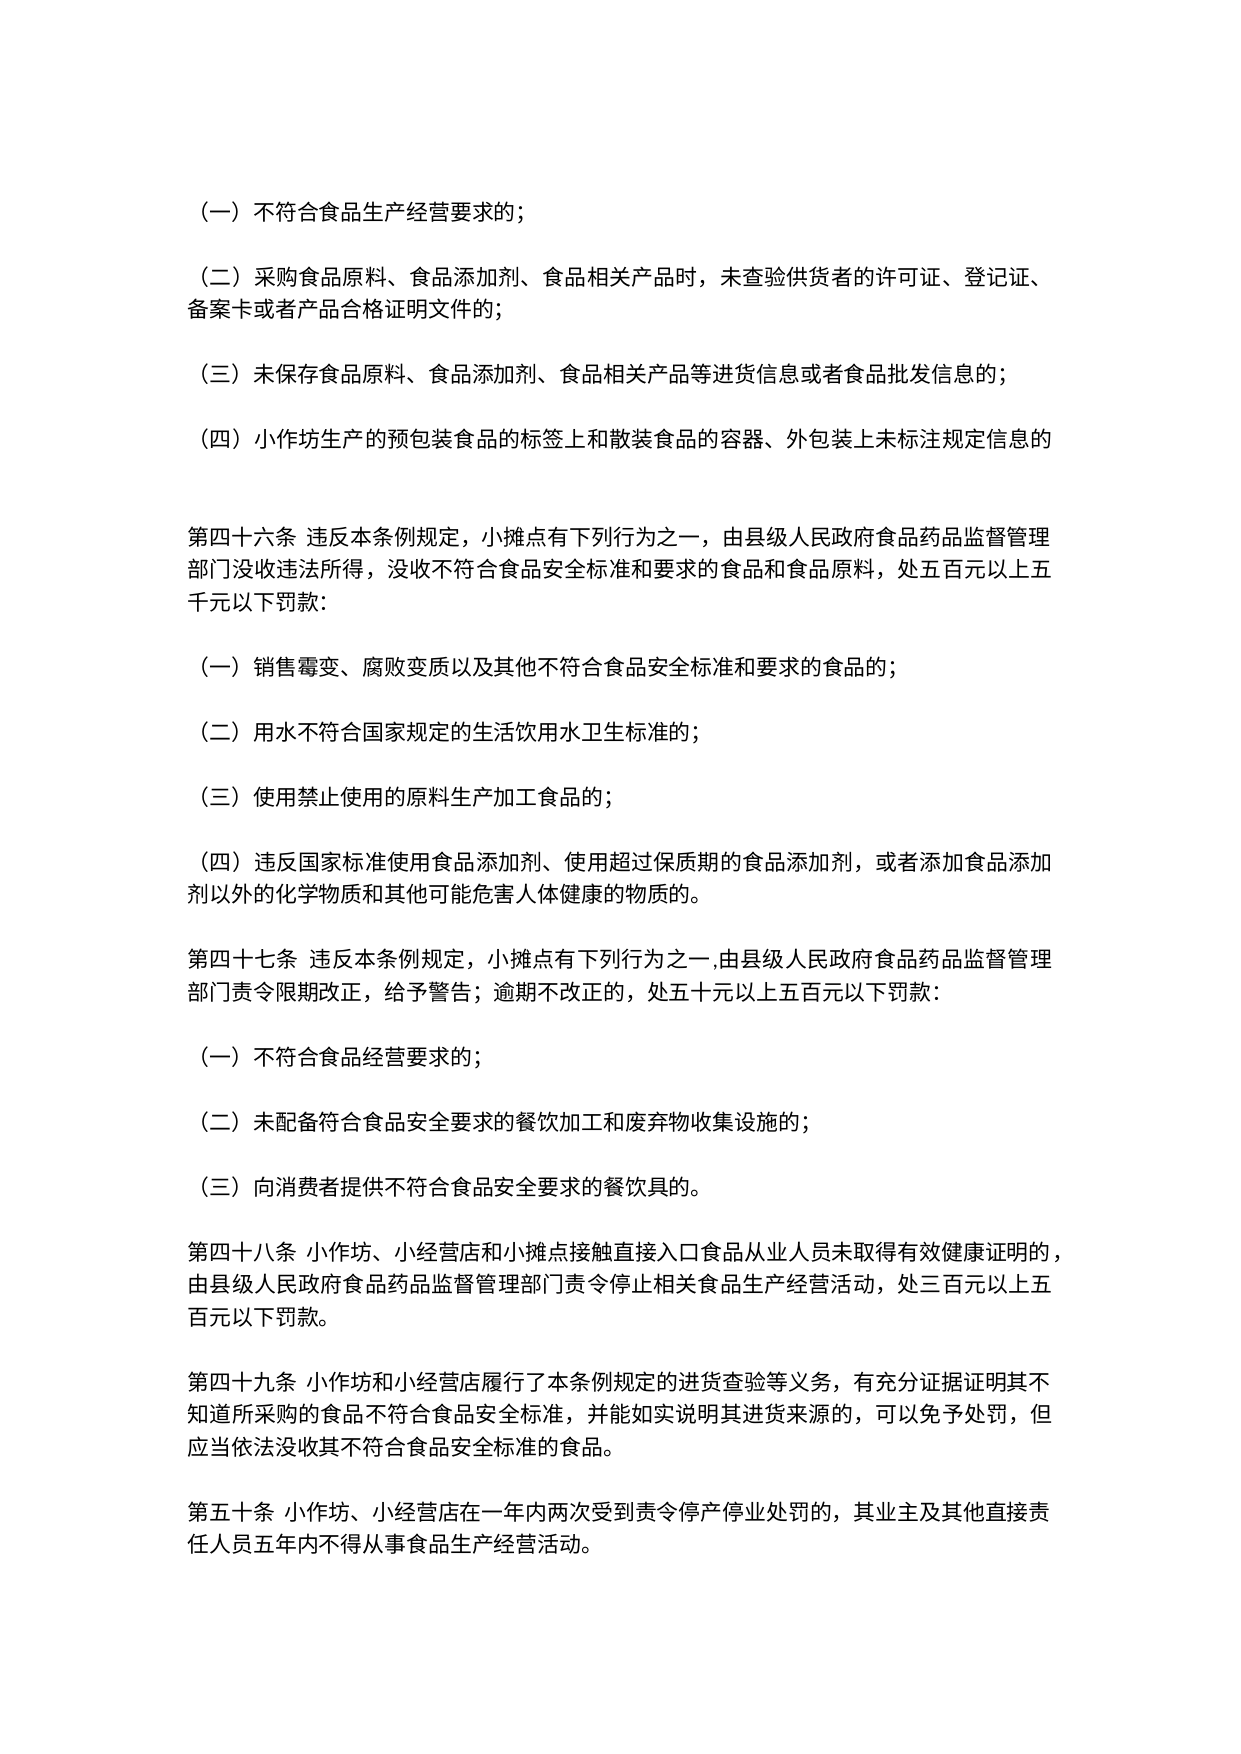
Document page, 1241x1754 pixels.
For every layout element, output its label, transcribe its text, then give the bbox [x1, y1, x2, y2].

text 第四十六条 违反本条例规定，小摊点有下列行为之一，由县级人民政府食品药品监督管理部门没收违法所得，没收不符合食品安全标准和要求的食品和食品原料，处五百元以上五千元以下罚款： [187, 519, 1053, 617]
text （三）向消费者提供不符合食品安全要求的餐饮具的。 [187, 1169, 1053, 1202]
text 第四十七条 违反本条例规定，小摊点有下列行为之一,由县级人民政府食品药品监督管理部门责令限期改正，给予警告；逾期不改正的，处五十元以上五百元以下罚款： [187, 942, 1053, 1007]
text （二）用水不符合国家规定的生活饮用水卫生标准的； [187, 714, 1053, 747]
text 第四十八条 小作坊、小经营店和小摊点接触直接入口食品从业人员未取得有效健康证明的，由县级人民政府食品药品监督管理部门责令停止相关食品生产经营活动，处三百元以上五百元以下罚款。 [187, 1234, 1053, 1332]
text （四）小作坊生产的预包装食品的标签上和散装食品的容器、外包装上未标注规定信息的。 [187, 422, 1053, 487]
text （三）未保存食品原料、食品添加剂、食品相关产品等进货信息或者食品批发信息的； [187, 357, 1053, 389]
text （三）使用禁止使用的原料生产加工食品的； [187, 779, 1053, 812]
text （一）不符合食品经营要求的； [187, 1039, 1053, 1072]
text （二）未配备符合食品安全要求的餐饮加工和废弃物收集设施的； [187, 1104, 1053, 1137]
text 第四十九条 小作坊和小经营店履行了本条例规定的进货查验等义务，有充分证据证明其不知道所采购的食品不符合食品安全标准，并能如实说明其进货来源的，可以免予处罚，但应当依法没收其不符合食品安全标准的食品。 [187, 1364, 1053, 1462]
text （四）违反国家标准使用食品添加剂、使用超过保质期的食品添加剂，或者添加食品添加剂以外的化学物质和其他可能危害人体健康的物质的。 [187, 844, 1053, 909]
text （二）采购食品原料、食品添加剂、食品相关产品时，未查验供货者的许可证、登记证、备案卡或者产品合格证明文件的； [187, 259, 1053, 324]
text 第五十条 小作坊、小经营店在一年内两次受到责令停产停业处罚的，其业主及其他直接责任人员五年内不得从事食品生产经营活动。 [187, 1494, 1053, 1559]
text （一）销售霉变、腐败变质以及其他不符合食品安全标准和要求的食品的； [187, 649, 1053, 682]
text （一）不符合食品生产经营要求的； [187, 194, 1053, 227]
